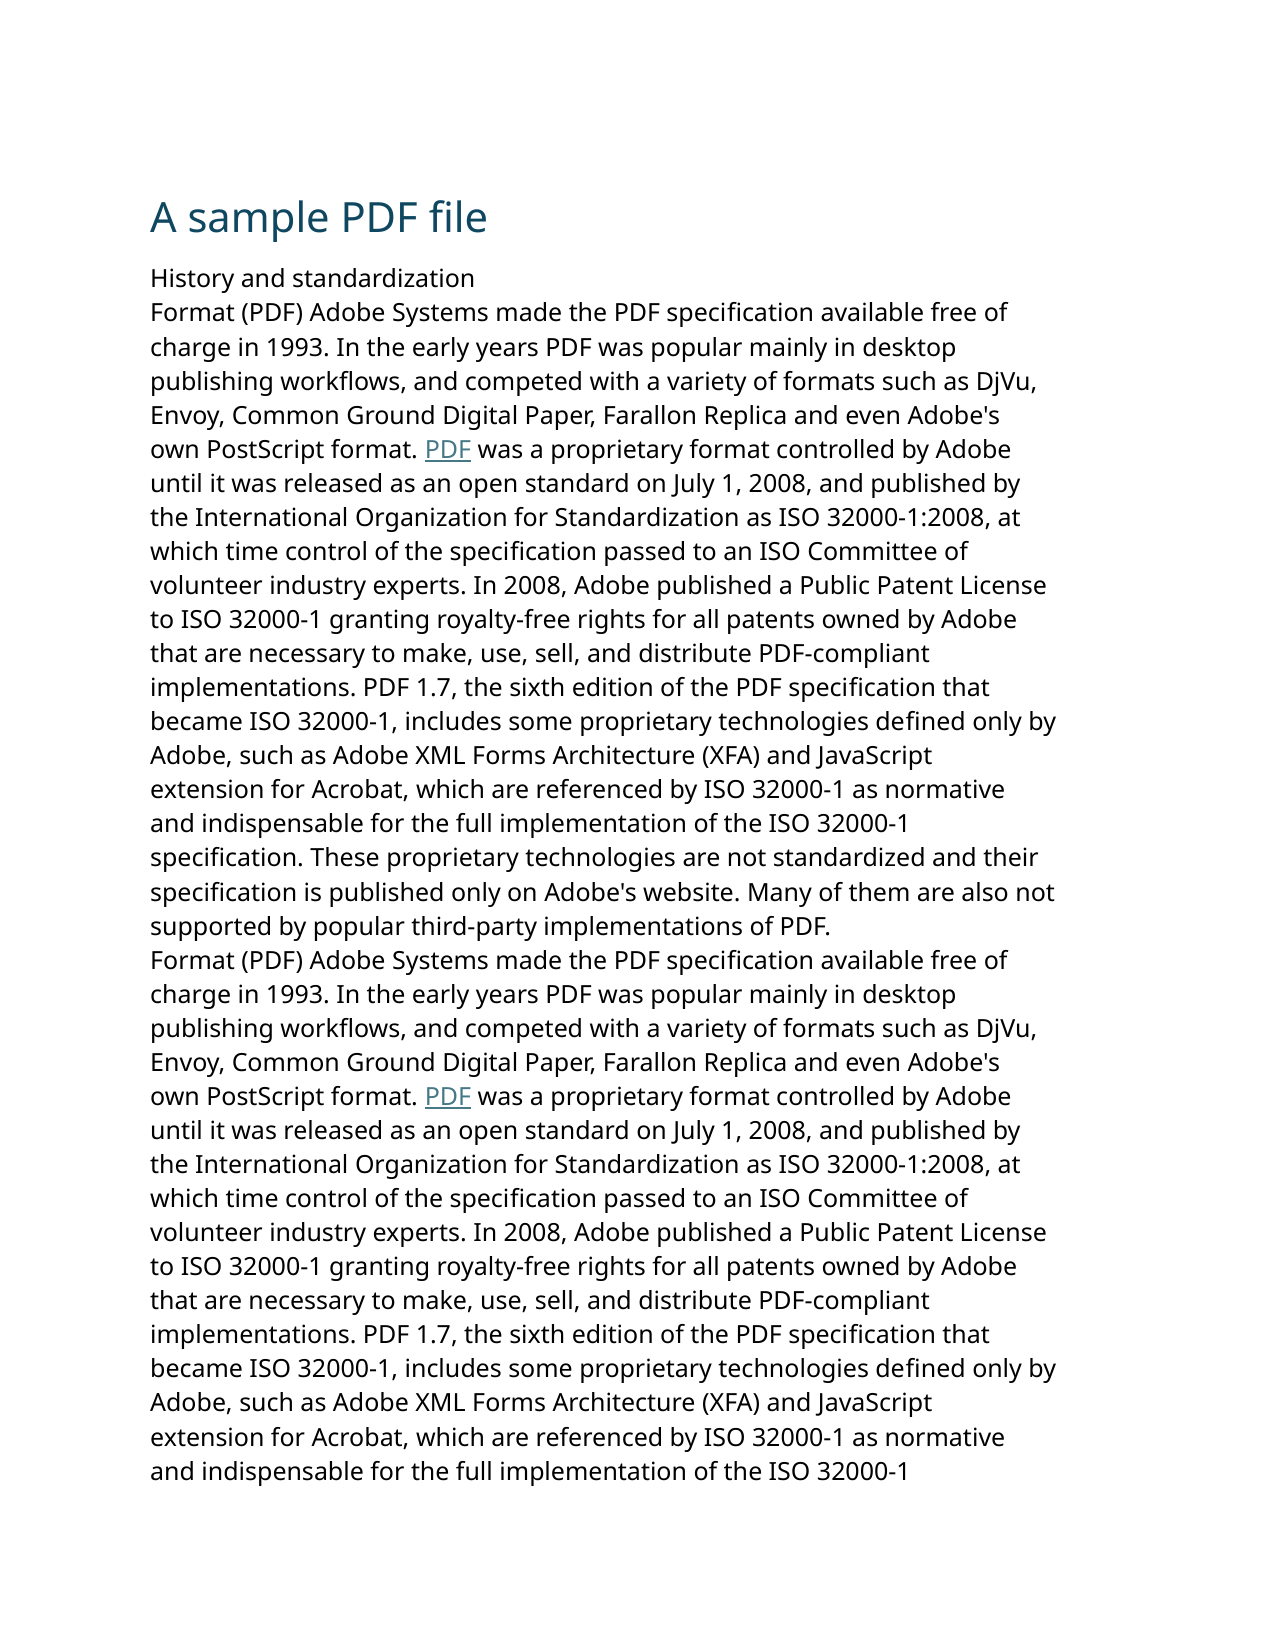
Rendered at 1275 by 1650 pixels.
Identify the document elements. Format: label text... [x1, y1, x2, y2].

text to ISO 32000-1 granting royalty-free rights for all patents owned by Adobe [150, 602, 1125, 636]
text until it was released as an open standard on July 1, 2008, and published by [150, 465, 1125, 499]
text Envoy, Common Ground Digital Paper, Farallon Replica and even Adobe's [150, 1044, 1125, 1078]
text extension for Acrobat, which are referenced by ISO 32000-1 as normative [150, 772, 1125, 806]
text and indispensable for the full implementation of the ISO 32000-1 [150, 806, 1125, 840]
text Format (PDF) Adobe Systems made the PDF speciﬁcation available free of [150, 942, 1125, 976]
text Adobe, such as Adobe XML Forms Architecture (XFA) and JavaScript [150, 1385, 1125, 1419]
text volunteer industry experts. In 2008, Adobe published a Public Patent License [150, 568, 1125, 602]
text publishing workﬂows, and competed with a variety of formats such as DjVu, [150, 363, 1125, 397]
text which time control of the speciﬁcation passed to an ISO Committee of [150, 1181, 1125, 1215]
text History and standardization [150, 261, 1125, 295]
text speciﬁcation is published only on Adobe's website. Many of them are also not [150, 874, 1125, 908]
text supported by popular third-party implementations of PDF. [150, 908, 1125, 942]
text became ISO 32000-1, includes some proprietary technologies deﬁned only by [150, 704, 1125, 738]
text speciﬁcation. These proprietary technologies are not standardized and their [150, 840, 1125, 874]
text implementations. PDF 1.7, the sixth edition of the PDF speciﬁcation that [150, 1317, 1125, 1351]
text Adobe, such as Adobe XML Forms Architecture (XFA) and JavaScript [150, 738, 1125, 772]
text became ISO 32000-1, includes some proprietary technologies deﬁned only by [150, 1351, 1125, 1385]
text until it was released as an open standard on July 1, 2008, and published by [150, 1113, 1125, 1147]
text the International Organization for Standardization as ISO 32000-1:2008, at [150, 1147, 1125, 1181]
text Format (PDF) Adobe Systems made the PDF speciﬁcation available free of [150, 295, 1125, 329]
text extension for Acrobat, which are referenced by ISO 32000-1 as normative [150, 1419, 1125, 1453]
text charge in 1993. In the early years PDF was popular mainly in desktop [150, 976, 1125, 1010]
text own PostScript format. PDF was a proprietary format controlled by Adobe [150, 431, 1125, 465]
text that are necessary to make, use, sell, and distribute PDF-compliant [150, 1283, 1125, 1317]
text that are necessary to make, use, sell, and distribute PDF-compliant [150, 636, 1125, 670]
text charge in 1993. In the early years PDF was popular mainly in desktop [150, 329, 1125, 363]
text Envoy, Common Ground Digital Paper, Farallon Replica and even Adobe's [150, 397, 1125, 431]
text to ISO 32000-1 granting royalty-free rights for all patents owned by Adobe [150, 1249, 1125, 1283]
text implementations. PDF 1.7, the sixth edition of the PDF speciﬁcation that [150, 670, 1125, 704]
text the International Organization for Standardization as ISO 32000-1:2008, at [150, 499, 1125, 533]
text own PostScript format. PDF was a proprietary format controlled by Adobe [150, 1078, 1125, 1113]
text publishing workﬂows, and competed with a variety of formats such as DjVu, [150, 1010, 1125, 1044]
subtitle A sample PDF ﬁle [150, 187, 1125, 244]
text volunteer industry experts. In 2008, Adobe published a Public Patent License [150, 1215, 1125, 1249]
text which time control of the speciﬁcation passed to an ISO Committee of [150, 533, 1125, 568]
text and indispensable for the full implementation of the ISO 32000-1 [150, 1453, 1125, 1487]
